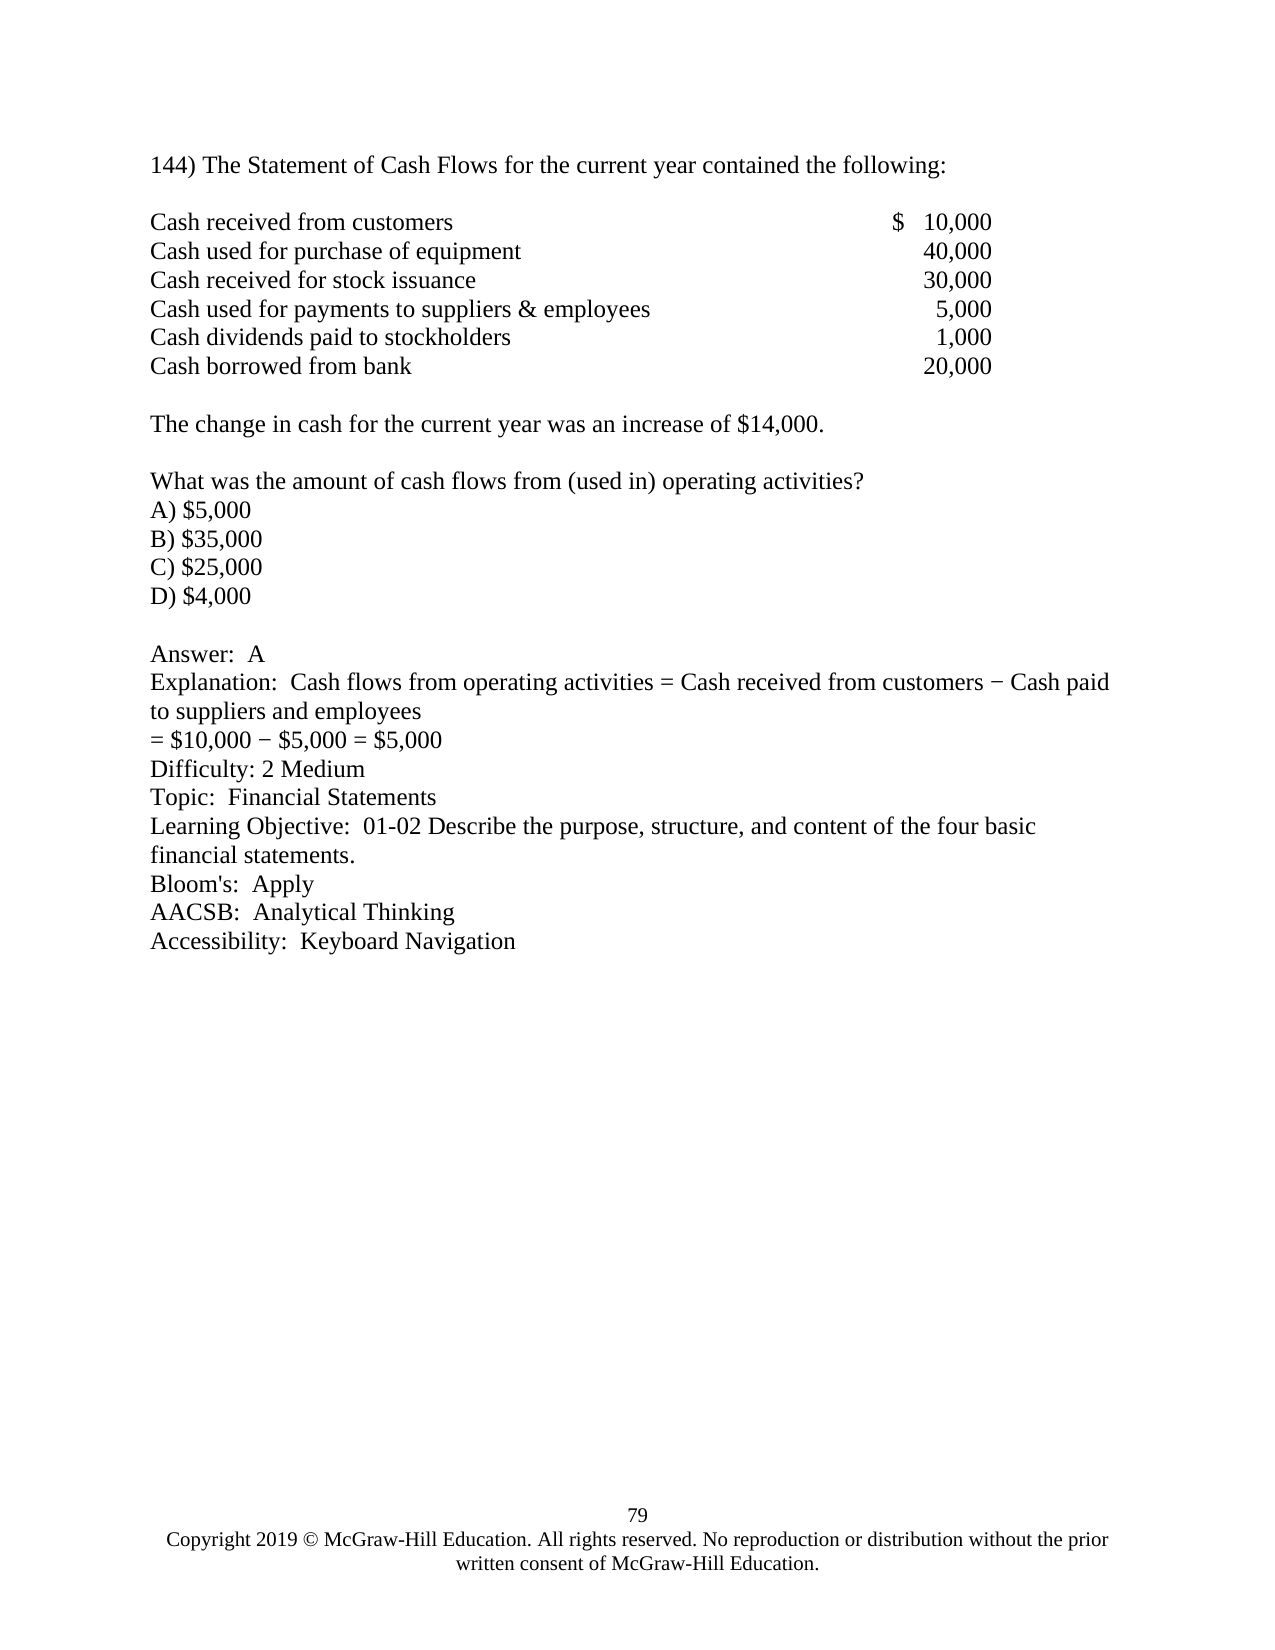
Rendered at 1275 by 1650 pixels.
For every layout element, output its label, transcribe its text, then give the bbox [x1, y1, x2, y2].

text Learning Objective: 01-02 Describe the purpose, structure, and content of the four basic financial statements. [150, 811, 1125, 869]
text Accessibility: Keyboard Navigation [150, 926, 1125, 955]
text C) $25,000 [150, 552, 1125, 581]
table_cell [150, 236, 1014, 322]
text What was the amount of cash flows from (used in) operating activities? [150, 466, 1125, 495]
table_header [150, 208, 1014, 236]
text 144) The Statement of Cash Flows for the current year contained the following: [150, 150, 1125, 179]
text A) $5,000 [150, 495, 1125, 524]
text Explanation: Cash flows from operating activities = Cash received from customers − Cash paid to suppliers and employees [150, 667, 1125, 725]
text = $10,000 − $5,000 = $5,000 [150, 725, 1125, 754]
text D) $4,000 [150, 581, 1125, 610]
text Answer: A [150, 639, 1125, 667]
text The change in cash for the current year was an increase of $14,000. [150, 409, 1125, 437]
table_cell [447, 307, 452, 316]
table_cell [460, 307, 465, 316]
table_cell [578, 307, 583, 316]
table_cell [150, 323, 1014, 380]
text AACSB: Analytical Thinking [150, 897, 1125, 926]
text Difficulty: 2 Medium [150, 754, 1125, 782]
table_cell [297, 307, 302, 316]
text Bloom's: Apply [150, 869, 1125, 897]
text B) $35,000 [150, 524, 1125, 552]
text Topic: Financial Statements [150, 782, 1125, 811]
